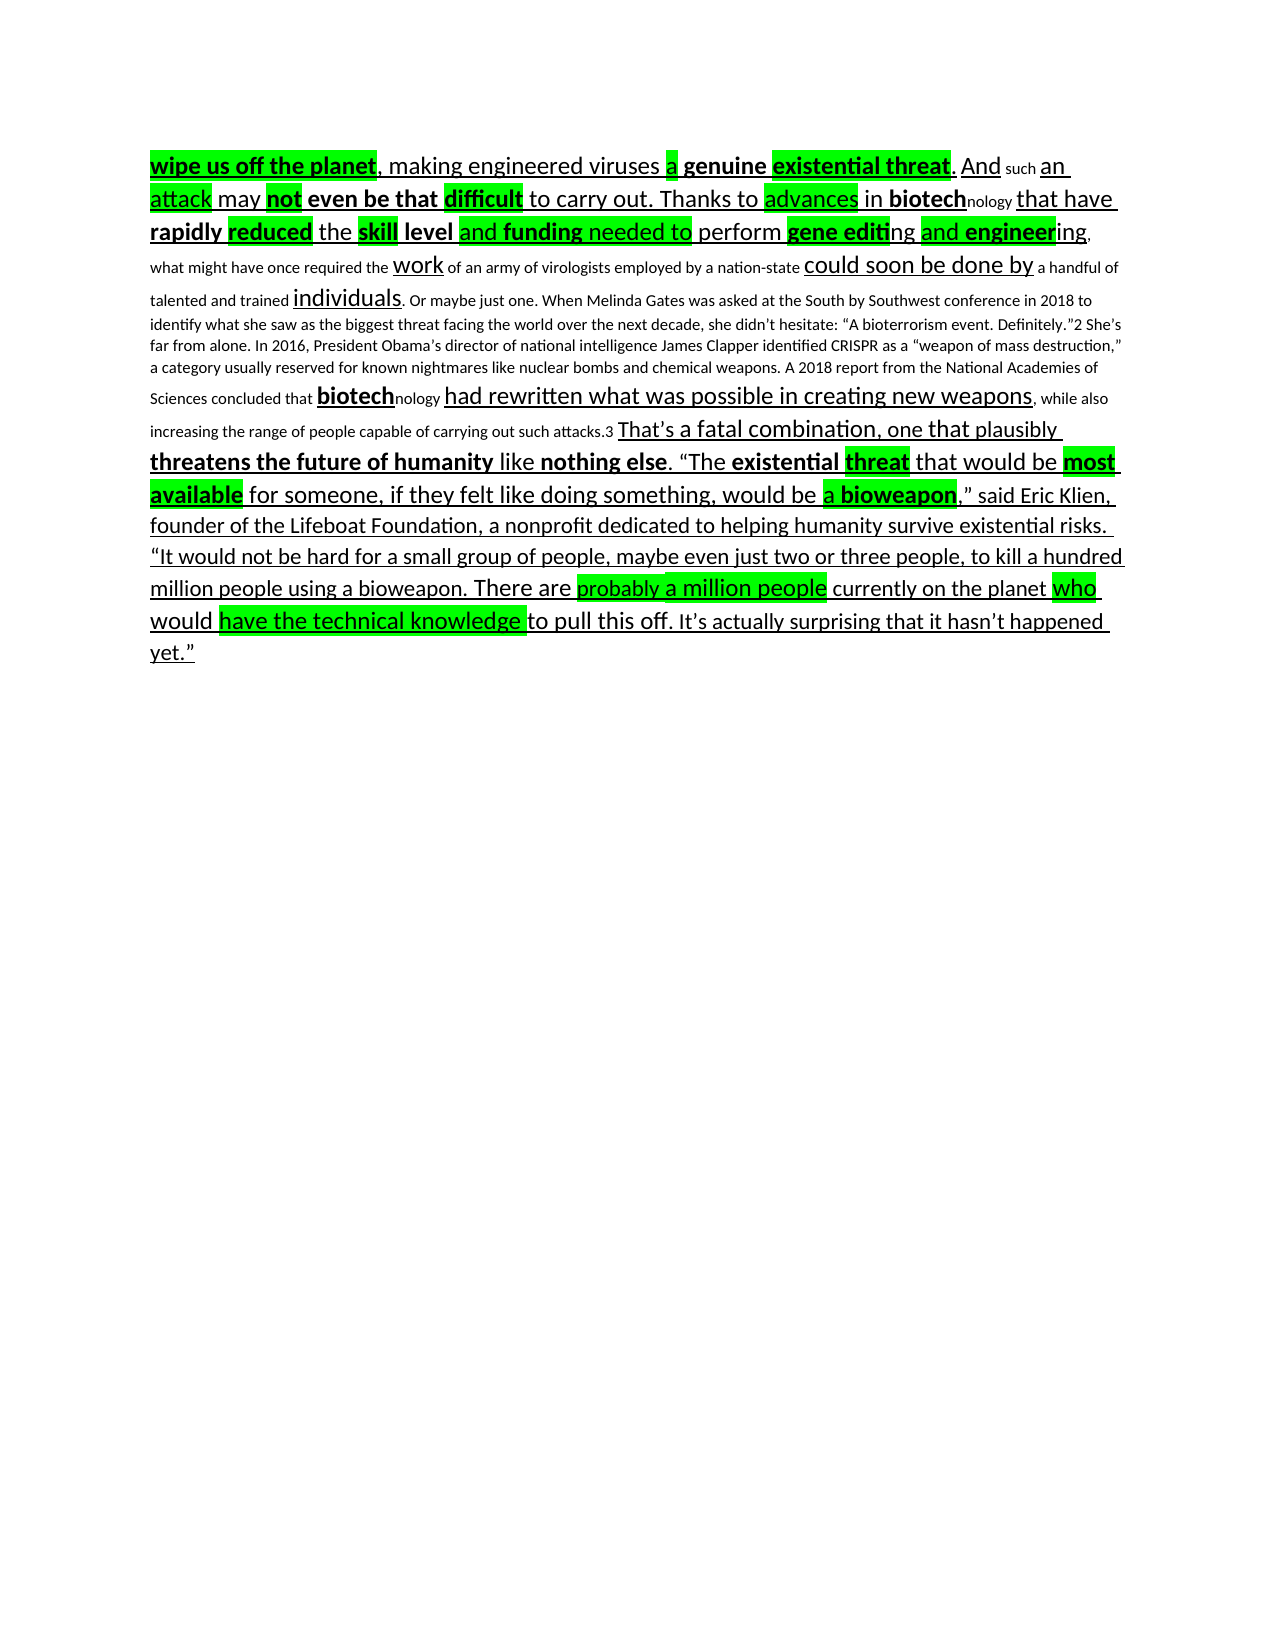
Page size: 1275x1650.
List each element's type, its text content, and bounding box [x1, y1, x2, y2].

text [150, 150, 1125, 566]
